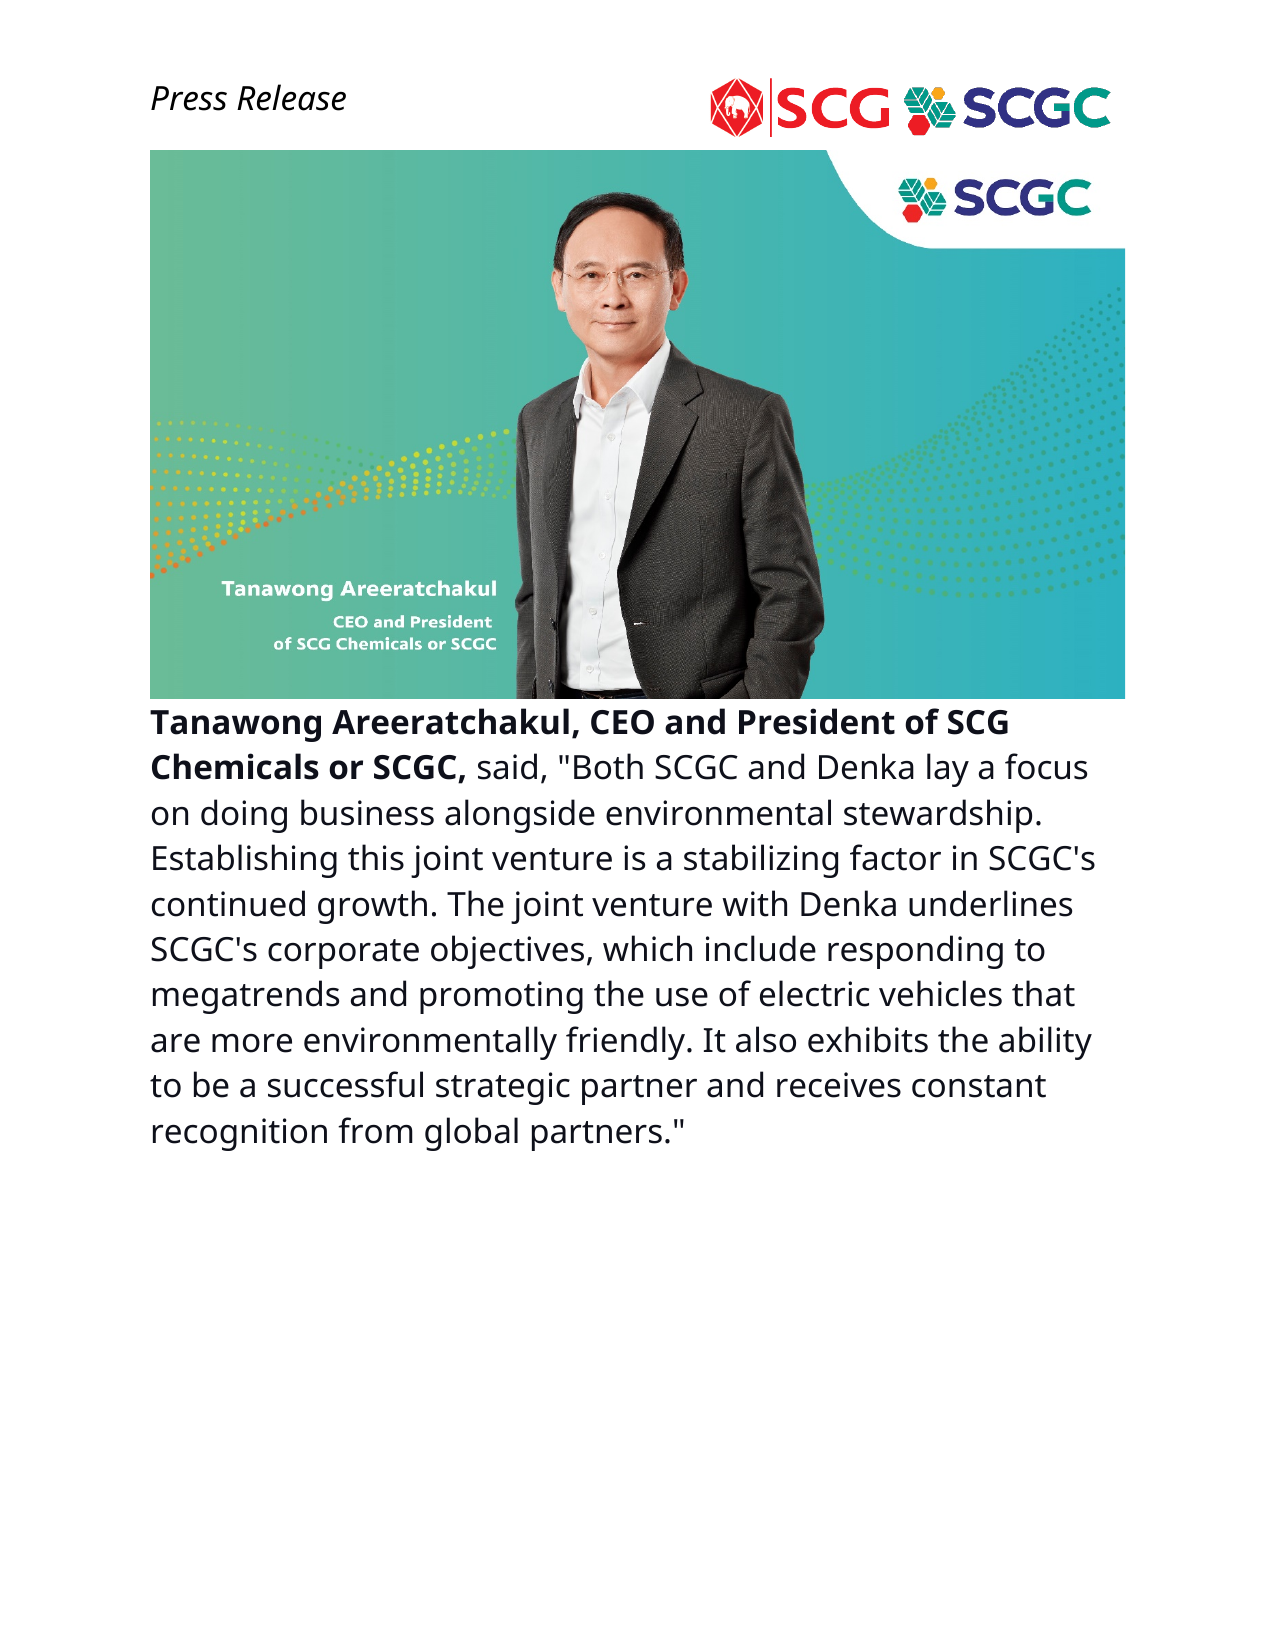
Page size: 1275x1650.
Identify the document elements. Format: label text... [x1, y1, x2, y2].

picture [150, 71, 1125, 699]
text Tanawong Areeratchakul, CEO and President of SCG Chemicals or SCGC, said, "Both SCGC and Denka lay a focus on doing business alongside environmental stewardship. Establishing this joint venture is a stabilizing factor in SCGC's continued growth. The joint venture with Denka underlines SCGC's corporate objectives, which include responding to megatrends and promoting the use of electric vehicles that are more environmentally friendly. It also exhibits the ability to be a successful strategic partner and receives constant recognition from global partners." [150, 699, 1125, 1153]
